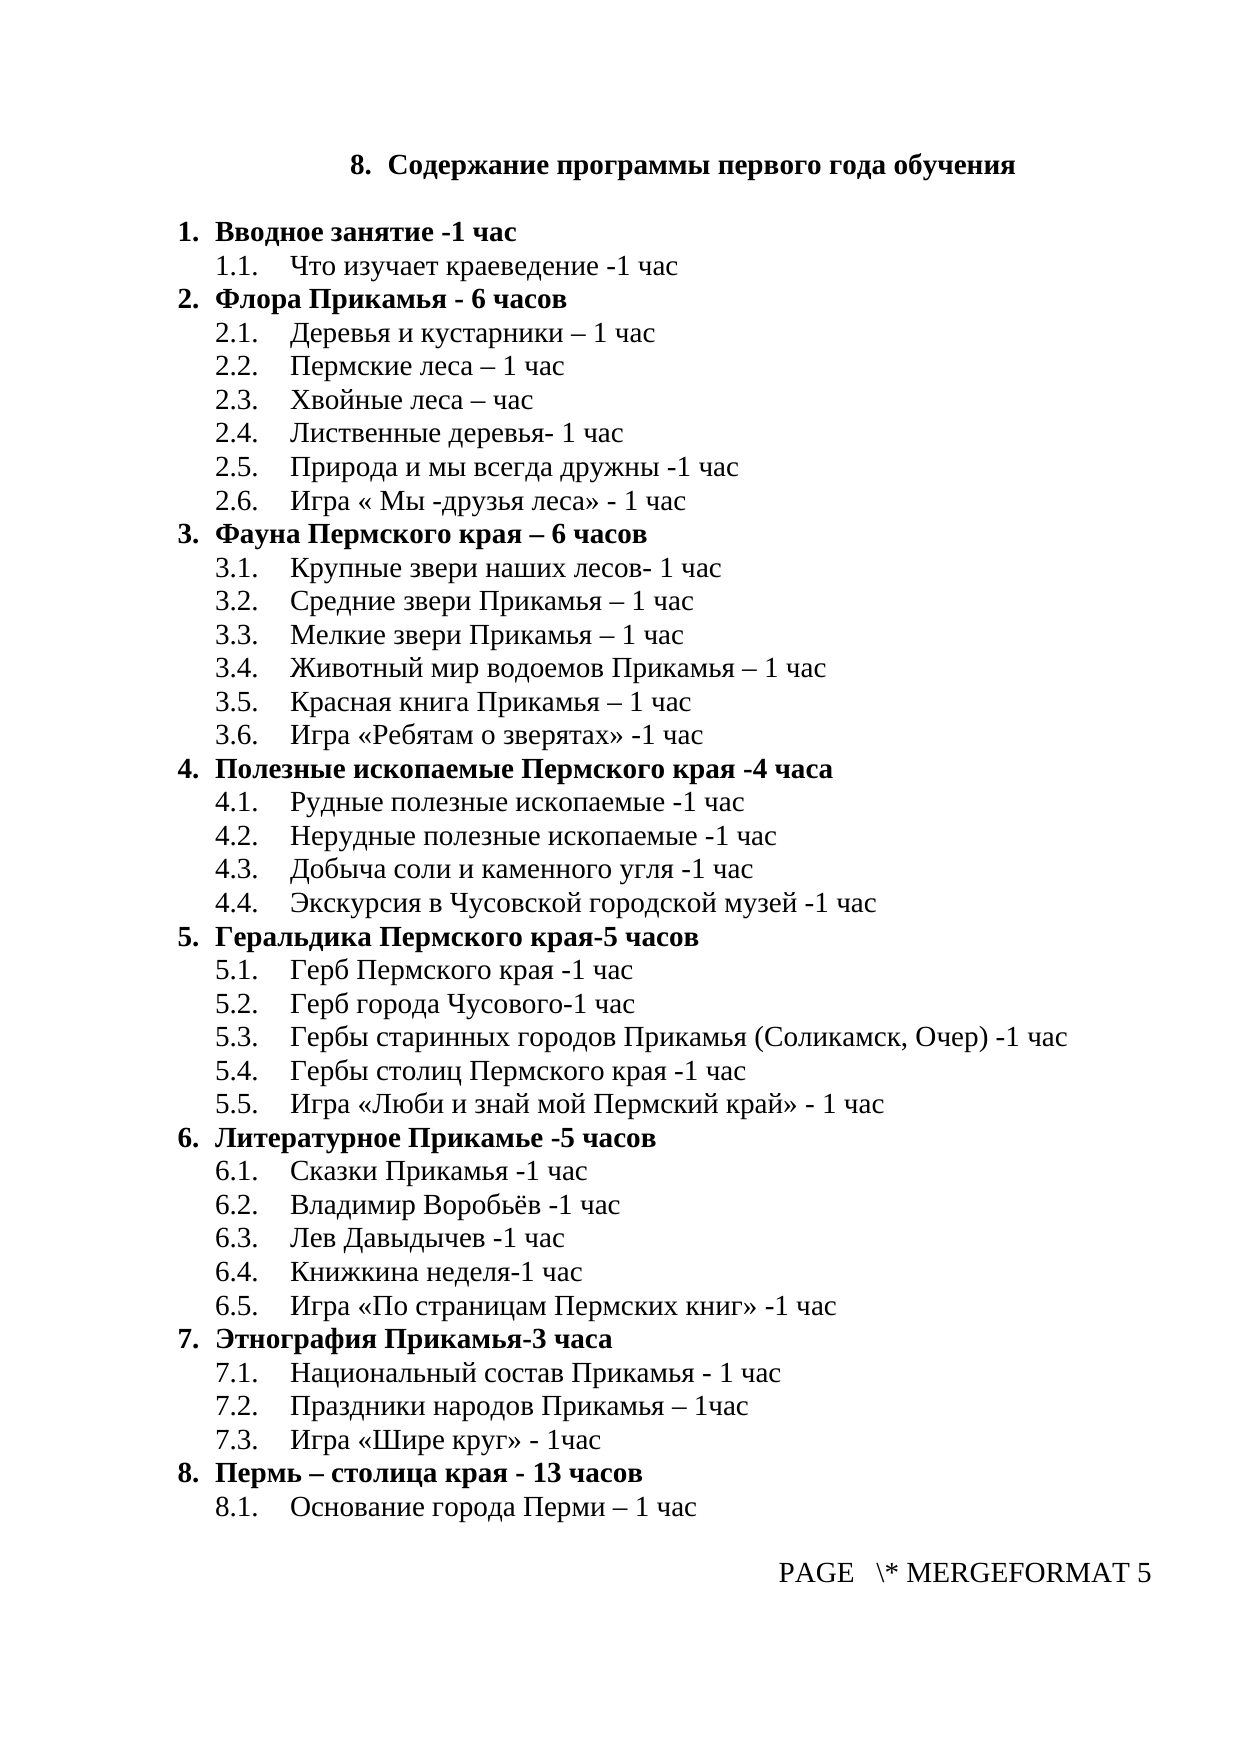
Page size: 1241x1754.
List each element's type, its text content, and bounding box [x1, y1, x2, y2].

list Флора Прикамья - 6 часов [177, 281, 1152, 315]
list Экскурсия в Чусовской городской музей -1 час [215, 885, 1152, 919]
list Книжкина неделя-1 час [215, 1254, 1152, 1288]
list Деревья и кустарники – 1 час [215, 315, 1152, 348]
list Национальный состав Прикамья - 1 час [215, 1355, 1152, 1388]
list Добыча соли и каменного угля -1 час [215, 852, 1152, 885]
list Полезные ископаемые Пермского края -4 часа [177, 751, 1152, 784]
list Игра «Шире круг» - 1час [215, 1422, 1152, 1455]
list Фауна Пермского края – 6 часов [177, 516, 1152, 550]
list Животный мир водоемов Прикамья – 1 час [215, 650, 1152, 684]
list Игра «Ребятам о зверятах» -1 час [215, 717, 1152, 751]
list Праздники народов Прикамья – 1час [215, 1388, 1152, 1422]
list Рудные полезные ископаемые -1 час [215, 784, 1152, 818]
list Игра « Мы -друзья леса» - 1 час [215, 483, 1152, 516]
list Герб Пермского края -1 час [215, 952, 1152, 986]
list Пермь – столица края - 13 часов [177, 1455, 1152, 1489]
list Игра «По страницам Пермских книг» -1 час [215, 1288, 1152, 1321]
list Гербы старинных городов Прикамья (Соликамск, Очер) -1 час [215, 1019, 1152, 1053]
list Владимир Воробьёв -1 час [215, 1187, 1152, 1221]
list Герб города Чусового-1 час [215, 986, 1152, 1019]
list Красная книга Прикамья – 1 час [215, 684, 1152, 717]
list Лиственные деревья- 1 час [215, 416, 1152, 449]
list Сказки Прикамья -1 час [215, 1153, 1152, 1187]
list Мелкие звери Прикамья – 1 час [215, 617, 1152, 650]
list Гербы столиц Пермского края -1 час [215, 1053, 1152, 1086]
list Этнография Прикамья-3 часа [177, 1321, 1152, 1355]
list Пермские леса – 1 час [215, 348, 1152, 382]
list Содержание программы первого года обучения [214, 147, 1152, 181]
list Игра «Люби и знай мой Пермский край» - 1 час [215, 1086, 1152, 1120]
list Что изучает краеведение -1 час [215, 248, 1152, 281]
list Геральдика Пермского края-5 часов [177, 919, 1152, 952]
list Основание города Перми – 1 час [215, 1489, 1152, 1522]
list Нерудные полезные ископаемые -1 час [215, 818, 1152, 852]
list Литературное Прикамье -5 часов [177, 1120, 1152, 1153]
list Хвойные леса – час [215, 382, 1152, 416]
list Вводное занятие -1 час [177, 214, 1152, 248]
list Природа и мы всегда дружны -1 час [215, 449, 1152, 483]
list Средние звери Прикамья – 1 час [215, 583, 1152, 617]
list Лев Давыдычев -1 час [215, 1221, 1152, 1254]
list Крупные звери наших лесов- 1 час [215, 550, 1152, 583]
